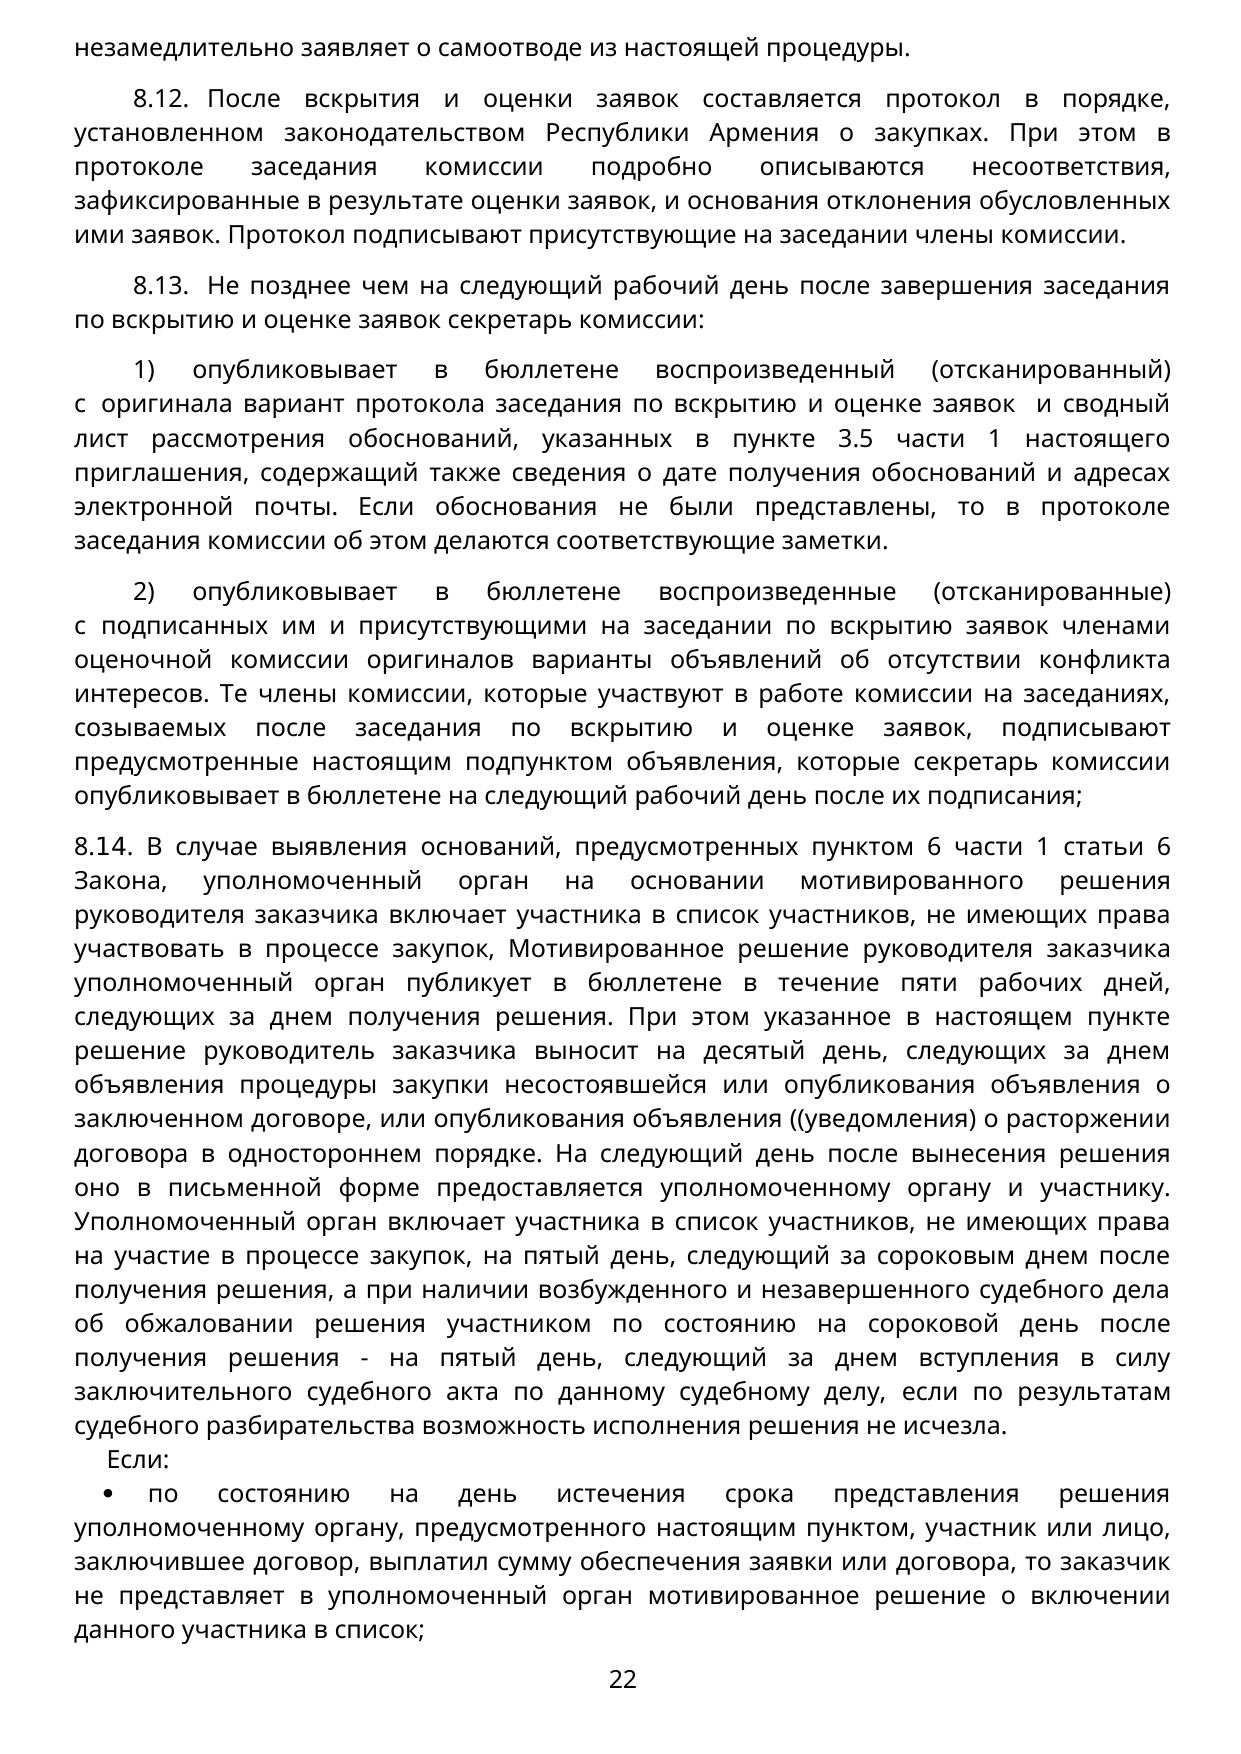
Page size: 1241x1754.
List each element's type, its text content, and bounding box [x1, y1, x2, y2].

text 8.14. В случае выявления оснований, предусмотренных пунктом 6 части 1 статьи 6 Закона, уполномоченный орган на основании мотивированного решения руководителя заказчика включает участника в список участников, не имеющих права участвовать в процессе закупок, Мотивированное решение руководителя заказчика уполномоченный орган публикует в бюллетене в течение пяти рабочих дней, следующих за днем получения решения. При этом указанное в настоящем пункте решение руководитель заказчика выносит на десятый день, следующих за днем объявления процедуры закупки несостоявшейся или опубликования объявления о заключенном договоре, или опубликования объявления ((уведомления) о расторжении договора в одностороннем порядке. На следующий день после вынесения решения оно в письменной форме предоставляется уполномоченному органу и участнику. Уполномоченный орган включает участника в список участников, не имеющих права на участие в процессе закупок, на пятый день, следующий за сороковым днем после получения решения, а при наличии возбужденного и незавершенного судебного дела об обжаловании решения участником по состоянию на сороковой день после получения решения - на пятый день, следующий за днем вступления в силу заключительного судебного акта по данному судебному делу, если по результатам судебного разбирательства возможность исполнения решения не исчезла. [74, 829, 1172, 1442]
text 2) опубликовывает в бюллетене воспроизведенные (отсканированные) с подписанных им и присутствующими на заседании по вскрытию заявок членами оценочной комиссии оригиналов варианты объявлений об отсутствии конфликта интересов. Те члены комиссии, которые участвуют в работе комиссии на заседаниях, созываемых после заседания по вскрытию и оценке заявок, подписывают предусмотренные настоящим подпунктом объявления, которые секретарь комиссии опубликовывает в бюллетене на следующий рабочий день после их подписания; [74, 573, 1172, 812]
text Если: [74, 1442, 1172, 1476]
text 8.12. После вскрытия и оценки заявок составляется протокол в порядке, установленном законодательством Республики Армения о закупках. При этом в протоколе заседания комиссии подробно описываются несоответствия, зафиксированные в результате оценки заявок, и основания отклонения обусловленных ими заявок. Протокол подписывают присутствующие на заседании члены комиссии. [74, 80, 1172, 251]
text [74, 29, 1172, 64]
text 8.13. Не позднее чем на следующий рабочий день после завершения заседания по вскрытию и оценке заявок секретарь комиссии: [74, 267, 1172, 335]
text 1) опубликовывает в бюллетене воспроизведенный (отсканированный) с оригинала вариант протокола заседания по вскрытию и оценке заявок и сводный лист рассмотрения обоснований, указанных в пункте 3.5 части 1 настоящего приглашения, содержащий также сведения о дате получения обоснований и адресах электронной почты. Если обоснования не были представлены, то в протоколе заседания комиссии об этом делаются соответствующие заметки. [74, 352, 1172, 557]
list по состоянию на день истечения срока представления решения уполномоченному органу, предусмотренного настоящим пунктом, участник или лицо, заключившее договор, выплатил сумму обеспечения заявки или договора, то заказчик не представляет в уполномоченный орган мотивированное решение о включении данного участника в список; [74, 1476, 1172, 1646]
